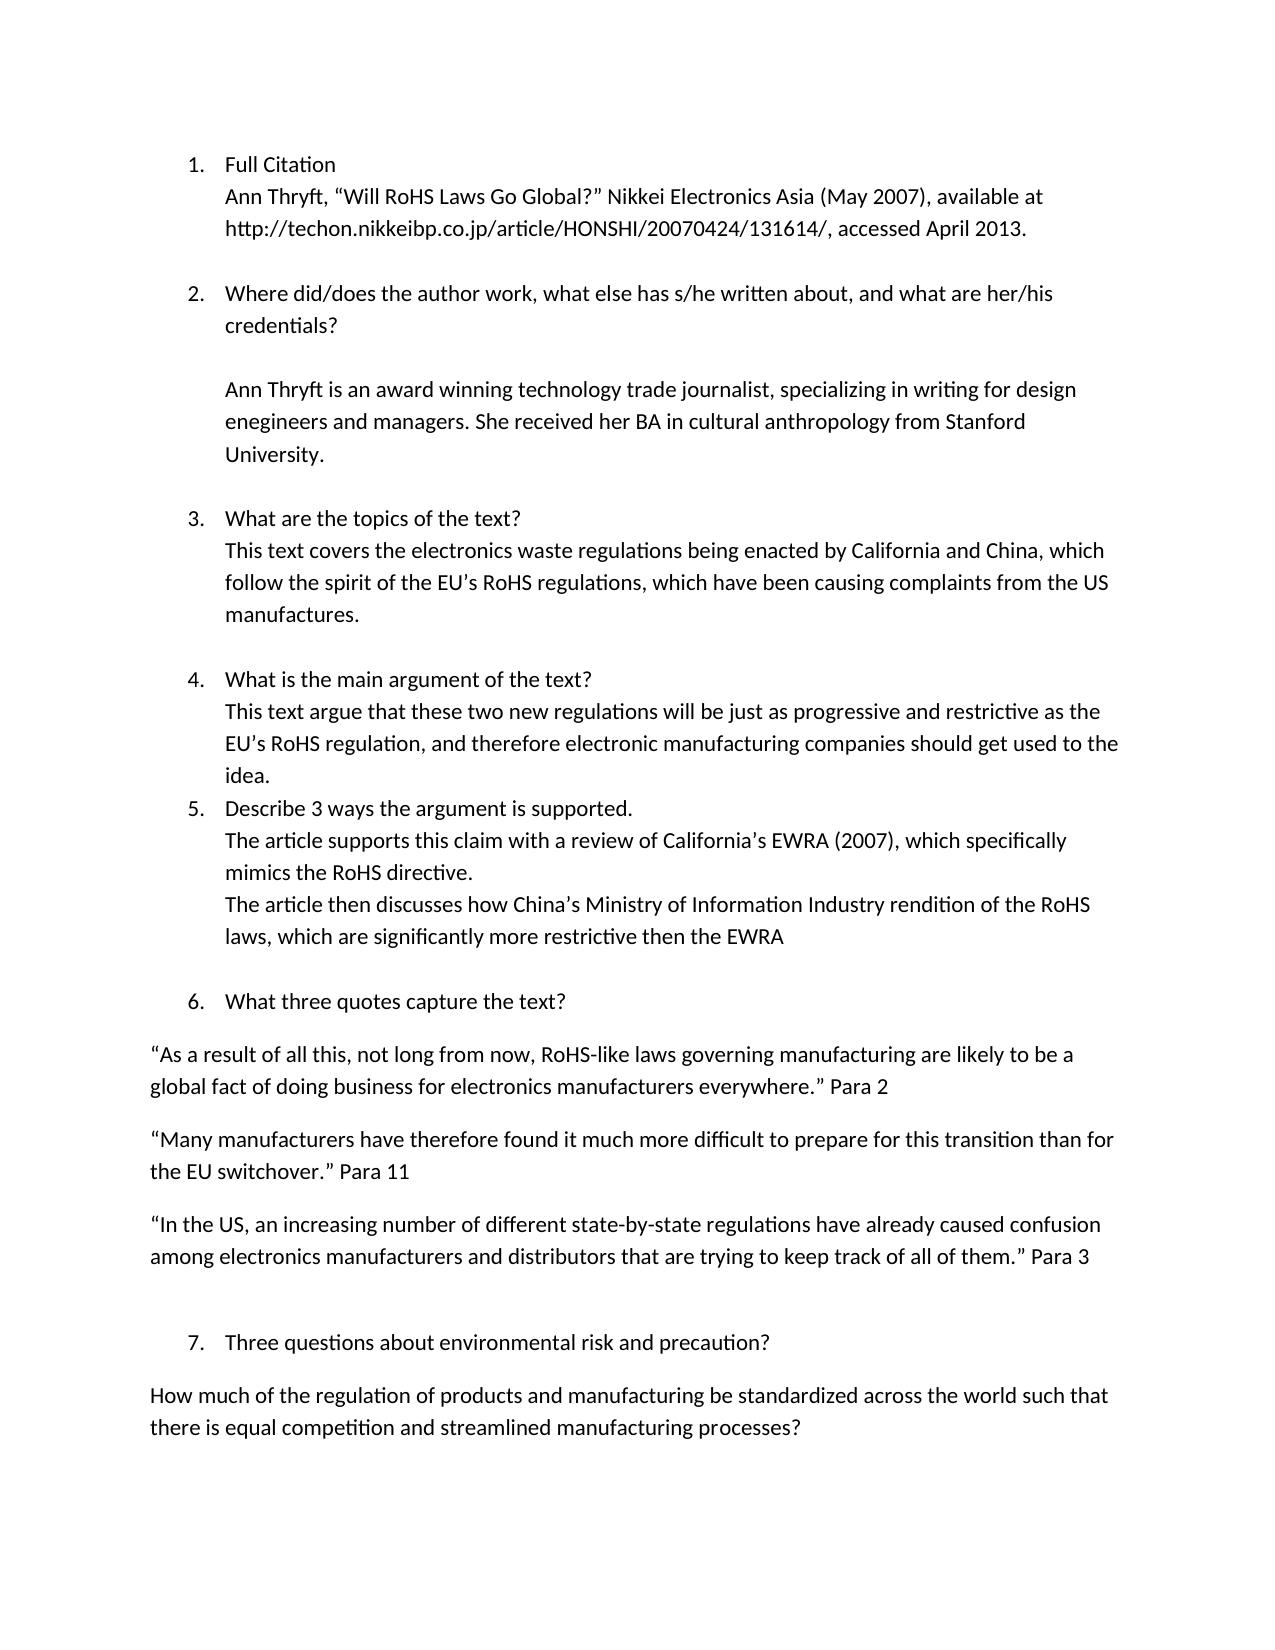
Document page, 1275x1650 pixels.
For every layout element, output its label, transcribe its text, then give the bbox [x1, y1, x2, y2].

list What are the topics of the text? This text covers the electronics waste regulations being enacted by California and China, which follow the spirit of the EU’s RoHS regulations, which have been causing complaints from the US manufactures. [187, 504, 1125, 629]
list The article supports this claim with a review of California’s EWRA (2007), which specifically mimics the RoHS directive. [225, 826, 1125, 886]
list Describe 3 ways the argument is supported. [187, 794, 1125, 822]
list What is the main argument of the text? This text argue that these two new regulations will be just as progressive and restrictive as the EU’s RoHS regulation, and therefore electronic manufacturing companies should get used to the idea. [187, 665, 1125, 789]
list Where did/does the author work, what else has s/he written about, and what are her/his credentials? [187, 279, 1125, 339]
list What three quotes capture the text? [187, 987, 1125, 1015]
text “As a result of all this, not long from now, RoHS-like laws governing manufacturing are likely to be a global fact of doing business for electronics manufacturers everywhere.” Para 2 [150, 1040, 1125, 1100]
text “In the US, an increasing number of different state-by-state regulations have already caused confusion among electronics manufacturers and distributors that are trying to keep track of all of them.” Para 3 [150, 1210, 1125, 1303]
list Three questions about environmental risk and precaution? [187, 1328, 1125, 1356]
list Ann Thryft is an award winning technology trade journalist, specializing in writing for design enegineers and managers. She received her BA in cultural anthropology from Stanford University. [225, 375, 1125, 500]
text How much of the regulation of products and manufacturing be standardized across the world such that there is equal competition and streamlined manufacturing processes? [150, 1381, 1125, 1441]
list Full Citation Ann Thryft, “Will RoHS Laws Go Global?” Nikkei Electronics Asia (May 2007), available at http://techon.nikkeibp.co.jp/article/HONSHI/20070424/131614/, accessed April 2013. [187, 150, 1125, 242]
list The article then discusses how China’s Ministry of Information Industry rendition of the RoHS laws, which are significantly more restrictive then the EWRA [225, 890, 1125, 983]
text “Many manufacturers have therefore found it much more difficult to prepare for this transition than for the EU switchover.” Para 11 [150, 1125, 1125, 1185]
